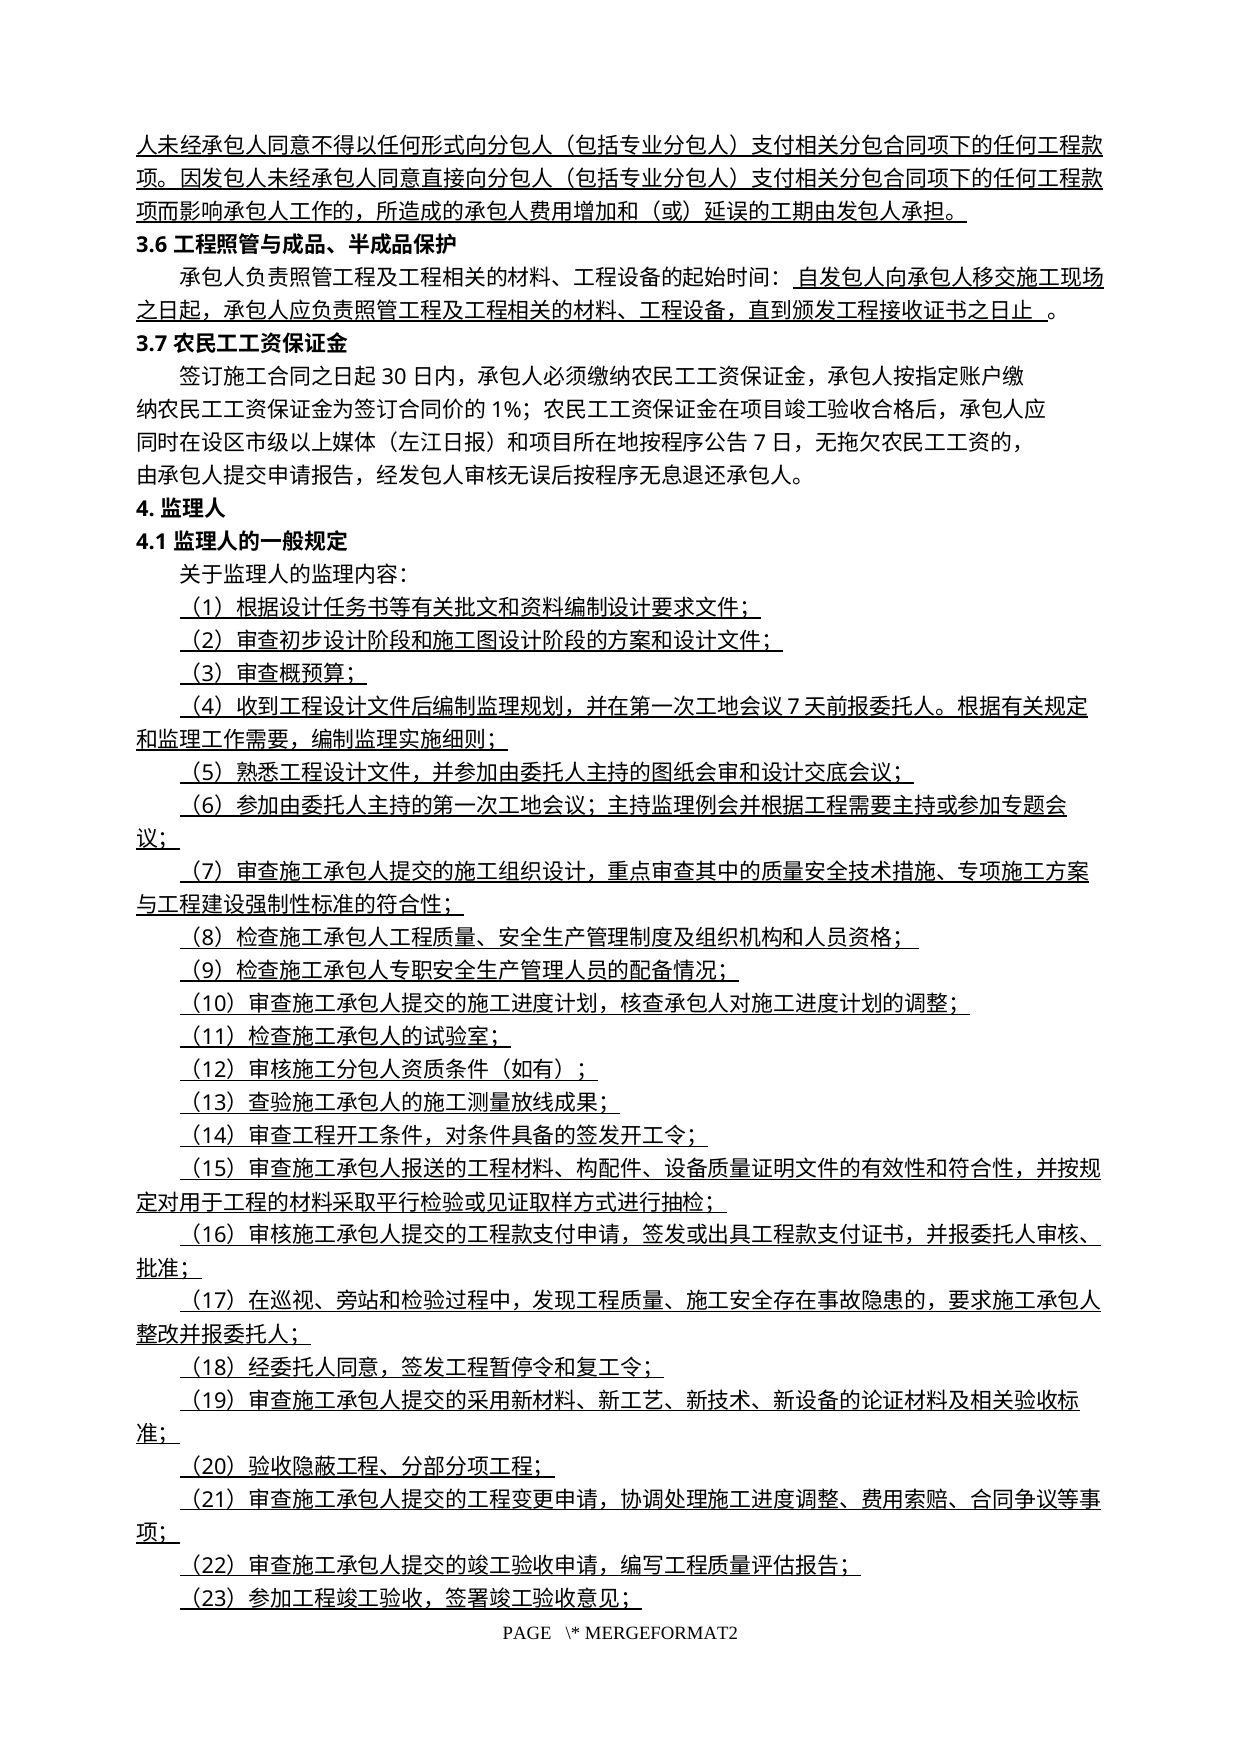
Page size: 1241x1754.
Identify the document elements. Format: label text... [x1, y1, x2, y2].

text （19）审查施工承包人提交的采用新材料、新工艺、新技术、新设备的论证材料及相关验收标准； [136, 1382, 1104, 1448]
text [136, 127, 1104, 226]
text （7）审查施工承包人提交的施工组织设计，重点审查其中的质量安全技术措施、专项施工方案与工程建设强制性标准的符合性； [136, 854, 1104, 920]
text （1）根据设计任务书等有关批文和资料编制设计要求文件； [136, 589, 1104, 622]
text （13）查验施工承包人的施工测量放线成果； [136, 1085, 1104, 1118]
text 签订施工合同之日起 30 日内，承包人必须缴纳农民工工资保证金，承包人按指定账户缴 [136, 358, 1104, 391]
text （23）参加工程竣工验收，签署竣工验收意见； [136, 1580, 1104, 1613]
text （6）参加由委托人主持的第一次工地会议；主持监理例会并根据工程需要主持或参加专题会议； [136, 788, 1104, 854]
text （11）检查施工承包人的试验室； [136, 1019, 1104, 1052]
text 同时在设区市级以上媒体（左江日报）和项目所在地按程序公告 7 日，无拖欠农民工工资的， [136, 424, 1104, 457]
text （5）熟悉工程设计文件，并参加由委托人主持的图纸会审和设计交底会议； [136, 754, 1104, 788]
text 由承包人提交申请报告，经发包人审核无误后按程序无息退还承包人。 [136, 457, 1104, 490]
text 3.6 工程照管与成品、半成品保护 [136, 226, 1104, 259]
text （17）在巡视、旁站和检验过程中，发现工程质量、施工安全存在事故隐患的，要求施工承包人整改并报委托人； [136, 1283, 1104, 1349]
text （10）审查施工承包人提交的施工进度计划，核查承包人对施工进度计划的调整； [136, 986, 1104, 1019]
text 3.7 农民工工资保证金 [136, 325, 1104, 358]
text （20）验收隐蔽工程、分部分项工程； [136, 1448, 1104, 1481]
text （14）审查工程开工条件，对条件具备的签发开工令； [136, 1118, 1104, 1151]
text 承包人负责照管工程及工程相关的材料、工程设备的起始时间： 自发包人向承包人移交施工现场之日起，承包人应负责照管工程及工程相关的材料、工程设备，直到颁发工程接收证书之日止 。 [136, 259, 1104, 325]
text （12）审核施工分包人资质条件（如有）； [136, 1052, 1104, 1085]
text （3）审查概预算； [136, 656, 1104, 688]
text （21）审查施工承包人提交的工程变更申请，协调处理施工进度调整、费用索赔、合同争议等事项； [136, 1481, 1104, 1547]
text 关于监理人的监理内容： [136, 556, 1104, 589]
text 4.1 监理人的一般规定 [136, 523, 1104, 556]
text （2）审查初步设计阶段和施工图设计阶段的方案和设计文件； [136, 622, 1104, 656]
text （9）检查施工承包人专职安全生产管理人员的配备情况； [136, 953, 1104, 986]
text 4. 监理人 [136, 490, 1104, 523]
text （8）检查施工承包人工程质量、安全生产管理制度及组织机构和人员资格； [136, 920, 1104, 953]
text （4）收到工程设计文件后编制监理规划，并在第一次工地会议7天前报委托人。根据有关规定和监理工作需要，编制监理实施细则； [136, 688, 1104, 754]
text （18）经委托人同意，签发工程暂停令和复工令； [136, 1349, 1104, 1382]
text （16）审核施工承包人提交的工程款支付申请，签发或出具工程款支付证书，并报委托人审核、批准； [136, 1217, 1104, 1283]
text （15）审查施工承包人报送的工程材料、构配件、设备质量证明文件的有效性和符合性，并按规定对用于工程的材料采取平行检验或见证取样方式进行抽检； [136, 1151, 1104, 1217]
text （22）审查施工承包人提交的竣工验收申请，编写工程质量评估报告； [136, 1547, 1104, 1580]
text 纳农民工工资保证金为签订合同价的 1%；农民工工资保证金在项目竣工验收合格后，承包人应 [136, 391, 1104, 424]
